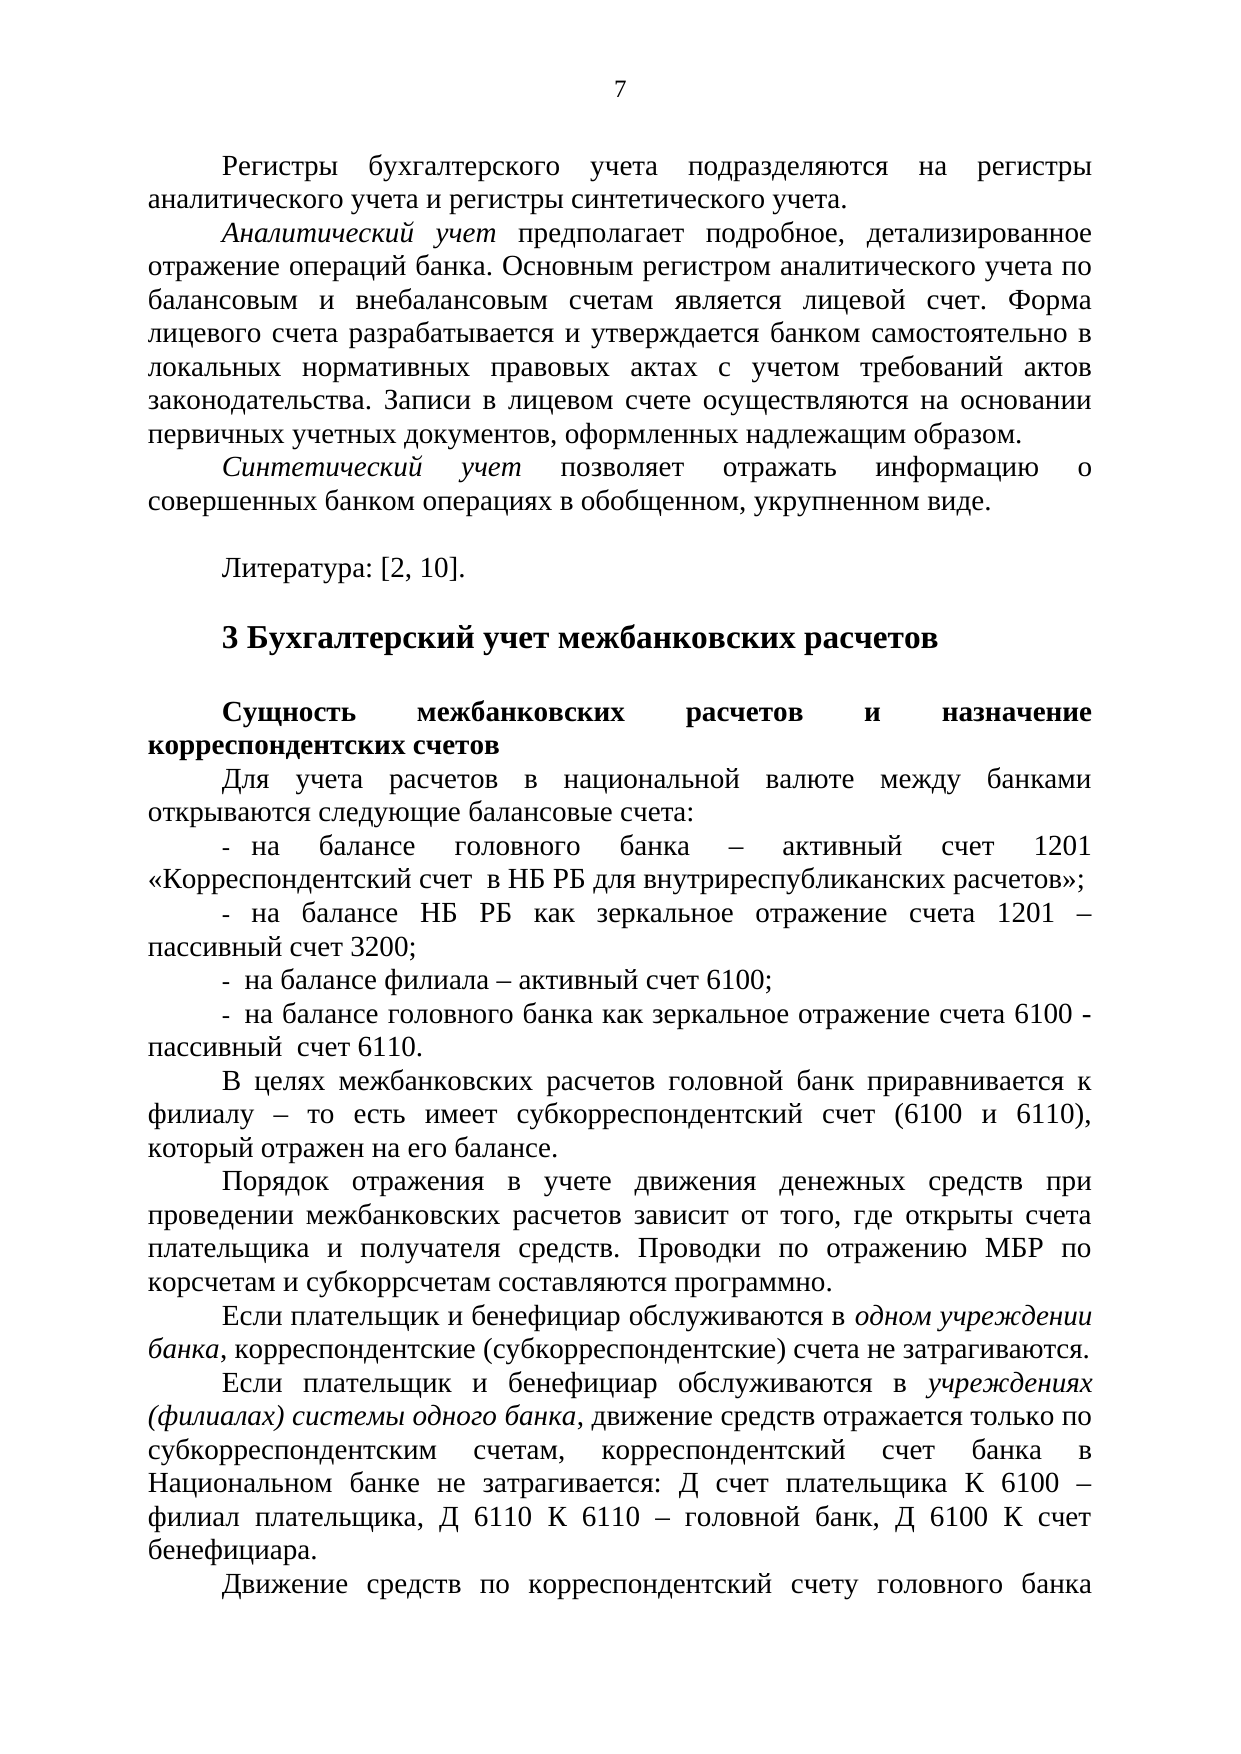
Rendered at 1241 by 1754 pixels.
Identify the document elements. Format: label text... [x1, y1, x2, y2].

list на балансе головного банка – активный счет 1201 «Корреспондентский счет в НБ РБ для внутриреспубликанских расчетов»; [148, 828, 1092, 895]
text Если плательщик и бенефициар обслуживаются в учреждениях (филиалах) системы одного банка, движение средств отражается только по субкорреспондентским счетам, корреспондентский счет банка в Национальном банке не затрагивается: Д счет плательщика К 6100 – филиал плательщика, Д 6110 К 6110 – головной банк, Д 6100 К счет бенефициара. [148, 1365, 1092, 1566]
text Сущность межбанковских расчетов и назначение корреспондентских счетов [148, 694, 1092, 761]
text Для учета расчетов в национальной валюте между банками открываются следующие балансовые счета: [148, 761, 1092, 828]
list на балансе филиала – активный счет 6100; [148, 962, 1092, 996]
text В целях межбанковских расчетов головной банк приравнивается к филиалу – то есть имеет субкорреспондентский счет (6100 и 6110), который отражен на его балансе. [148, 1063, 1092, 1163]
text Порядок отражения в учете движения денежных средств при проведении межбанковских расчетов зависит от того, где открыты счета плательщика и получателя средств. Проводки по отражению МБР по корсчетам и субкоррсчетам составляются программно. [148, 1163, 1092, 1298]
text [148, 1566, 1092, 1599]
text Если плательщик и бенефициар обслуживаются в одном учреждении банка, корреспондентские (субкорреспондентские) счета не затрагиваются. [148, 1298, 1092, 1365]
list на балансе головного банка как зеркальное отражение счета 6100 - пассивный счет 6110. [148, 996, 1092, 1063]
text 3 Бухгалтерский учет межбанковских расчетов [148, 617, 1092, 656]
text Аналитический учет предполагает подробное, детализированное отражение операций банка. Основным регистром аналитического учета по балансовым и внебалансовым счетам является лицевой счет. Форма лицевого счета разрабатывается и утверждается банком самостоятельно в локальных нормативных правовых актах с учетом требований актов законодательства. Записи в лицевом счете осуществляются на основании первичных учетных документов, оформленных надлежащим образом. [148, 215, 1092, 449]
text Регистры бухгалтерского учета подразделяются на регистры аналитического учета и регистры синтетического учета. [148, 148, 1092, 215]
text Литература: [2, 10]. [148, 550, 1092, 584]
text Синтетический учет позволяет отражать информацию о совершенных банком операциях в обобщенном, укрупненном виде. [148, 449, 1092, 517]
list на балансе НБ РБ как зеркальное отражение счета 1201 – пассивный счет 3200; [148, 895, 1092, 962]
